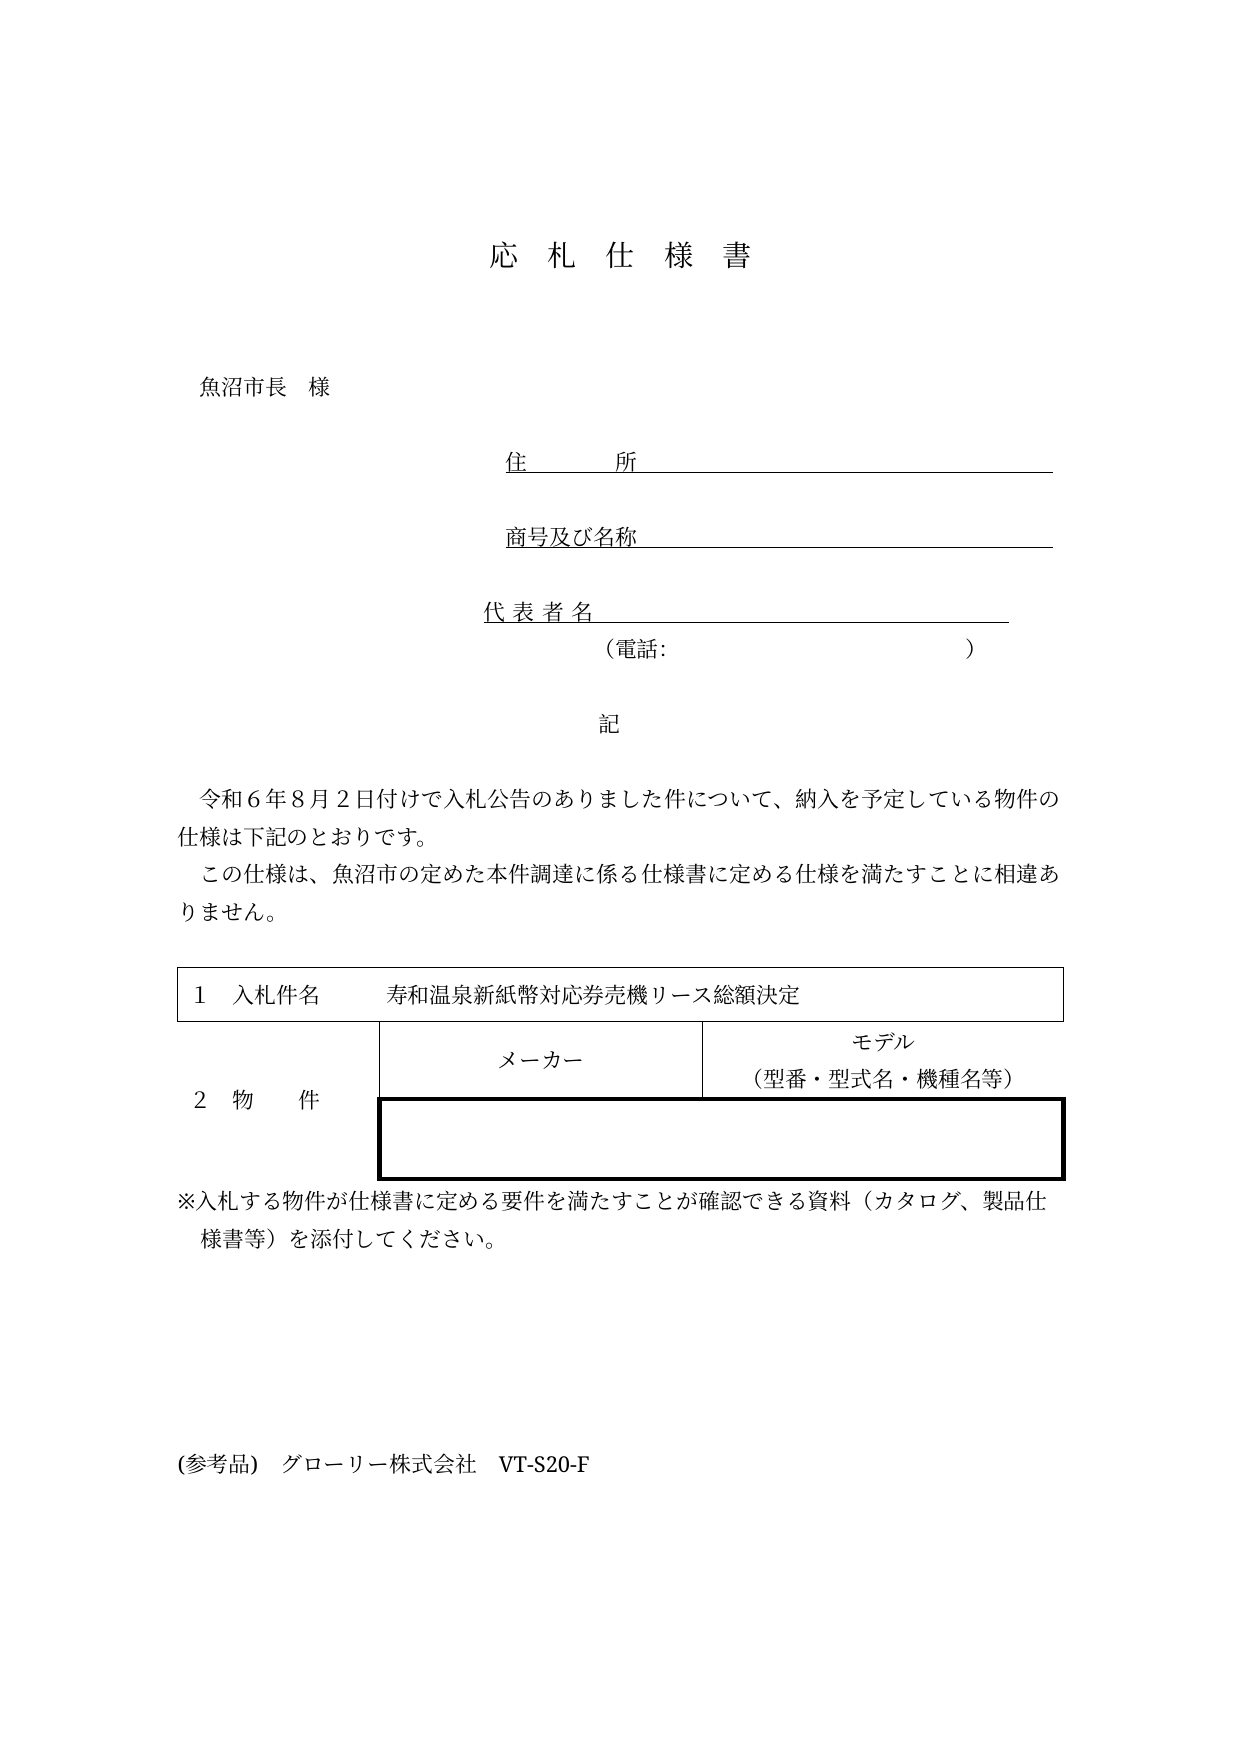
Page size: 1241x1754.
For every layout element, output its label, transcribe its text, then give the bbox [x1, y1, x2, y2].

text 代表者名 [155, 592, 1063, 629]
text 魚沼市長 様 [177, 367, 1063, 404]
table_cell [703, 1101, 1061, 1177]
text 記 [155, 704, 1063, 742]
text 住 所 [177, 442, 1063, 479]
text 応 札 仕 様 書 [177, 217, 1063, 292]
text (参考品) グローリー株式会社 VT-S20-F [177, 1444, 1063, 1481]
text この仕様は、魚沼市の定めた本件調達に係る仕様書に定める仕様を満たすことに相違ありません。 [177, 854, 1063, 929]
table_header １ 入札件名 寿和温泉新紙幣対応券売機リース総額決定 [178, 968, 1063, 1021]
text 商号及び名称 [177, 517, 1063, 554]
table_cell モデル （型番・型式名・機種名等） [703, 1022, 1063, 1097]
table_cell [382, 1101, 703, 1177]
table_cell ２ 物 件 [178, 1022, 379, 1177]
table_cell メーカー [380, 1022, 702, 1097]
text 令和６年８月２日付けで入札公告のありました件について、納入を予定している物件の仕様は下記のとおりです。 [177, 779, 1063, 854]
text （電話： ） [155, 629, 1063, 667]
text ※入札する物件が仕様書に定める要件を満たすことが確認できる資料（カタログ、製品仕様書等）を添付してください。 [177, 1181, 1063, 1256]
